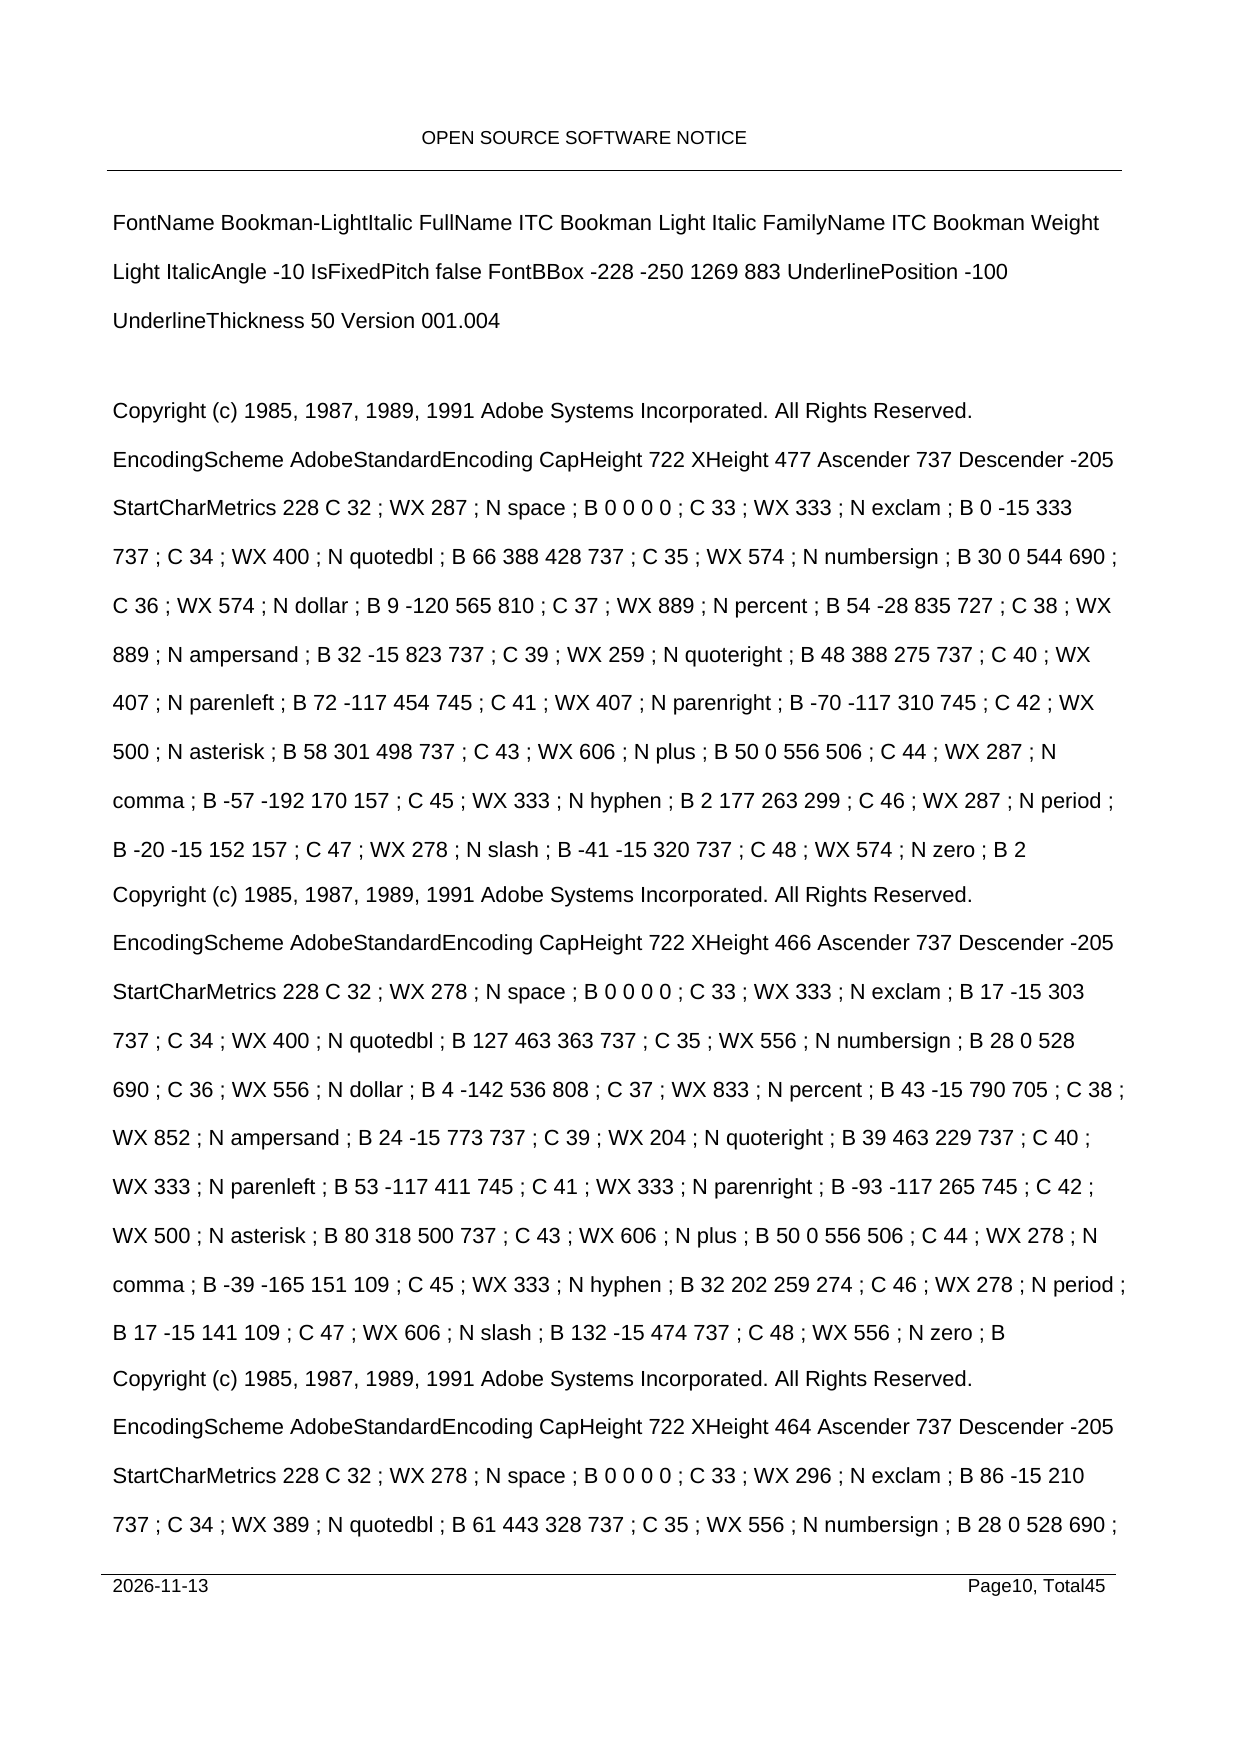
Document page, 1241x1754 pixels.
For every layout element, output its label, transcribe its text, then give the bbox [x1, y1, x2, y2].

text Copyright (c) 1985, 1987, 1989, 1991 Adobe Systems Incorporated. All Rights Reserved. EncodingScheme AdobeStandardEncoding CapHeight 722 XHeight 477 Ascender 737 Descender -205 StartCharMetrics 228 C 32 ; WX 287 ; N space ; B 0 0 0 0 ; C 33 ; WX 333 ; N exclam ; B 0 -15 333 737 ; C 34 ; WX 400 ; N quotedbl ; B 66 388 428 737 ; C 35 ; WX 574 ; N numbersign ; B 30 0 544 690 ; C 36 ; WX 574 ; N dollar ; B 9 -120 565 810 ; C 37 ; WX 889 ; N percent ; B 54 -28 835 727 ; C 38 ; WX 889 ; N ampersand ; B 32 -15 823 737 ; C 39 ; WX 259 ; N quoteright ; B 48 388 275 737 ; C 40 ; WX 407 ; N parenleft ; B 72 -117 454 745 ; C 41 ; WX 407 ; N parenright ; B -70 -117 310 745 ; C 42 ; WX 500 ; N asterisk ; B 58 301 498 737 ; C 43 ; WX 606 ; N plus ; B 50 0 556 506 ; C 44 ; WX 287 ; N comma ; B -57 -192 170 157 ; C 45 ; WX 333 ; N hyphen ; B 2 177 263 299 ; C 46 ; WX 287 ; N period ; B -20 -15 152 157 ; C 47 ; WX 278 ; N slash ; B -41 -15 320 737 ; C 48 ; WX 574 ; N zero ; B 2 [112, 394, 1128, 865]
text Copyright (c) 1985, 1987, 1989, 1991 Adobe Systems Incorporated. All Rights Reserved. EncodingScheme AdobeStandardEncoding CapHeight 722 XHeight 466 Ascender 737 Descender -205 StartCharMetrics 228 C 32 ; WX 278 ; N space ; B 0 0 0 0 ; C 33 ; WX 333 ; N exclam ; B 17 -15 303 737 ; C 34 ; WX 400 ; N quotedbl ; B 127 463 363 737 ; C 35 ; WX 556 ; N numbersign ; B 28 0 528 690 ; C 36 ; WX 556 ; N dollar ; B 4 -142 536 808 ; C 37 ; WX 833 ; N percent ; B 43 -15 790 705 ; C 38 ; WX 852 ; N ampersand ; B 24 -15 773 737 ; C 39 ; WX 204 ; N quoteright ; B 39 463 229 737 ; C 40 ; WX 333 ; N parenleft ; B 53 -117 411 745 ; C 41 ; WX 333 ; N parenright ; B -93 -117 265 745 ; C 42 ; WX 500 ; N asterisk ; B 80 318 500 737 ; C 43 ; WX 606 ; N plus ; B 50 0 556 506 ; C 44 ; WX 278 ; N comma ; B -39 -165 151 109 ; C 45 ; WX 333 ; N hyphen ; B 32 202 259 274 ; C 46 ; WX 278 ; N period ; B 17 -15 141 109 ; C 47 ; WX 606 ; N slash ; B 132 -15 474 737 ; C 48 ; WX 556 ; N zero ; B [112, 878, 1128, 1349]
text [112, 206, 1128, 336]
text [112, 1362, 1128, 1541]
